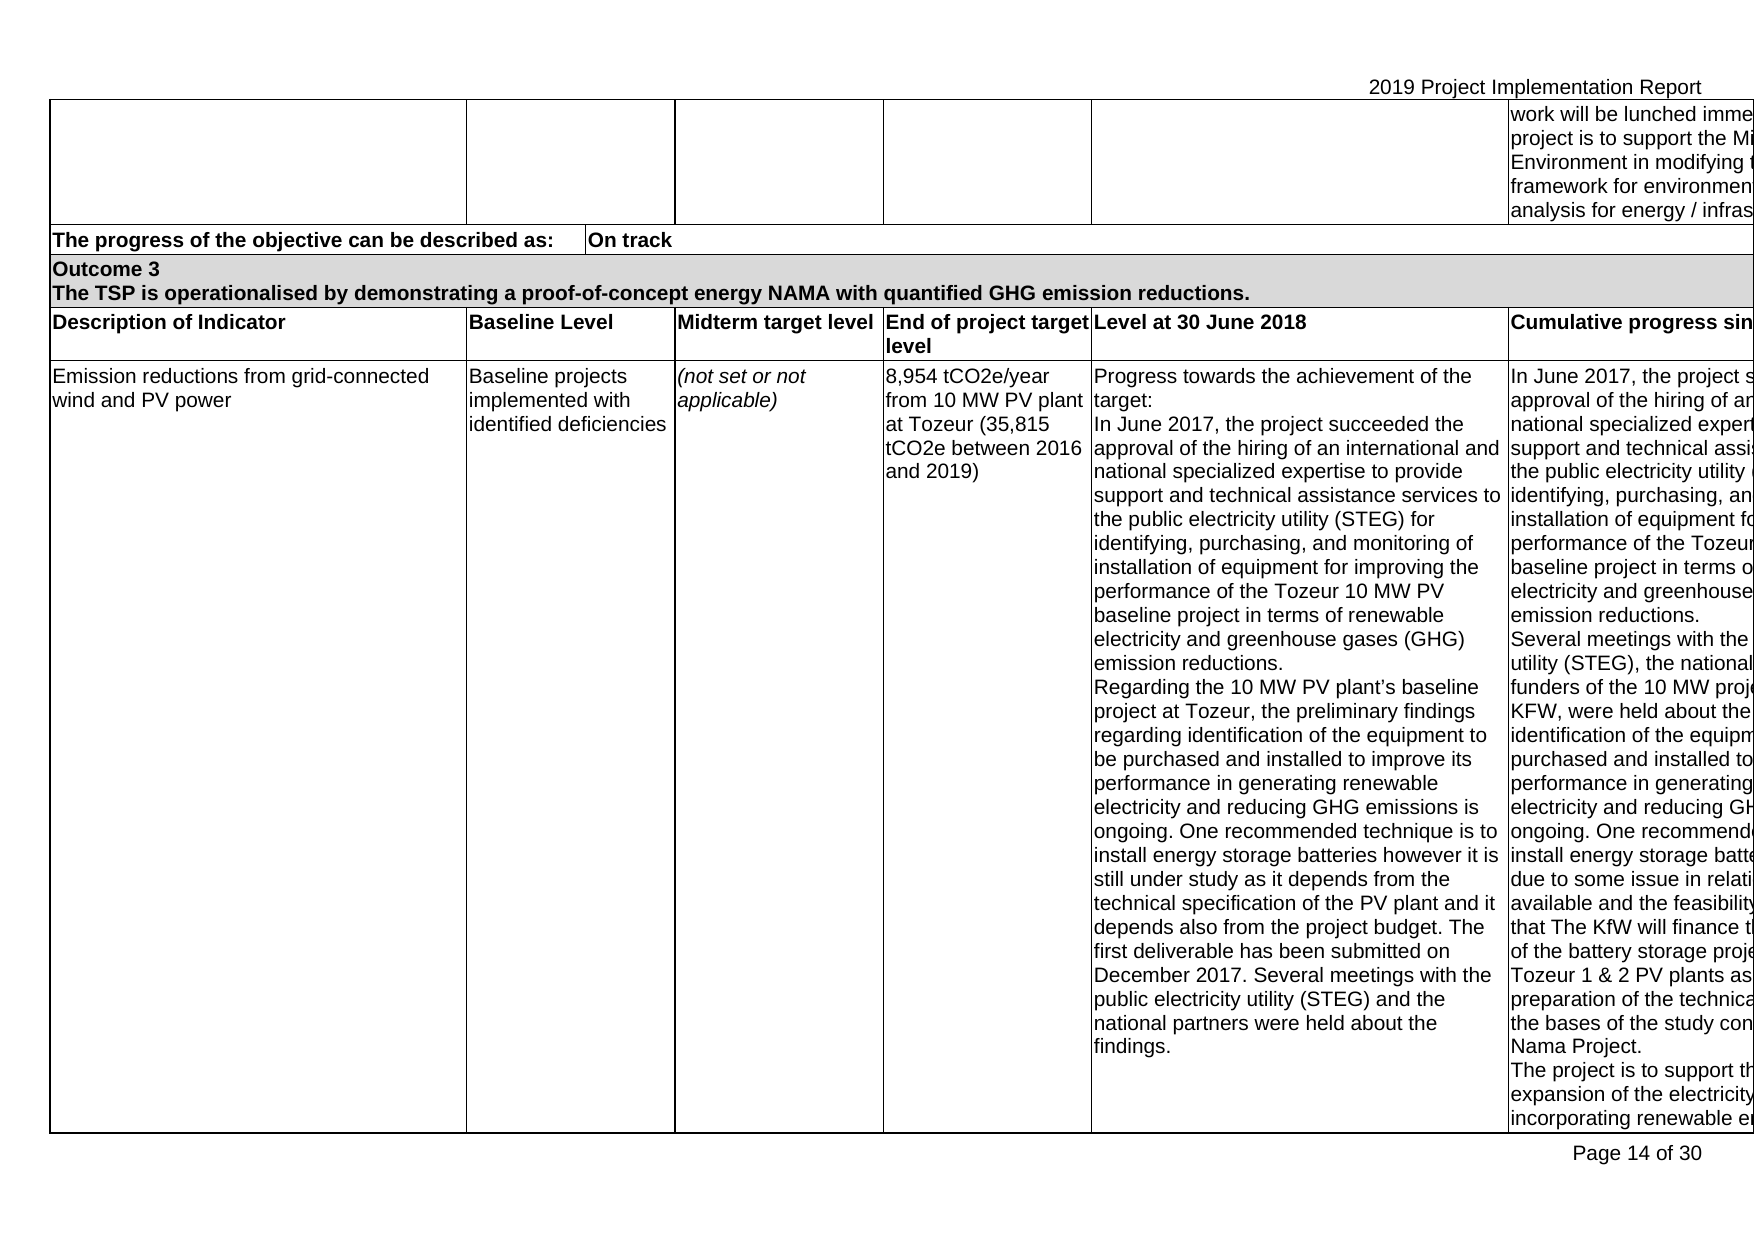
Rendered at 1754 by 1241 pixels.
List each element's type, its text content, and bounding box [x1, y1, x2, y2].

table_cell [467, 361, 674, 1132]
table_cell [1092, 100, 1508, 224]
table_cell Description of Indicator [51, 308, 466, 360]
table_cell Midterm target level [676, 308, 883, 360]
table_cell - [51, 100, 466, 224]
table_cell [884, 361, 1091, 1132]
table_cell Outcome 3 The TSP is operationalised by demonstrating a proof-of-concept energy NAMA with quantified GHG emission reductions. [51, 255, 1753, 307]
table_cell Cumulative progress since project start [1509, 308, 1753, 360]
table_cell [51, 361, 466, 1132]
table_cell - [884, 100, 1091, 224]
table_cell Level at 30 June 2018 [1092, 308, 1508, 360]
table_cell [1509, 100, 1753, 224]
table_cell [1509, 361, 1753, 1132]
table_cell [676, 100, 883, 224]
table_cell Baseline Level [467, 308, 674, 360]
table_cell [1092, 361, 1508, 1132]
table_cell End of project target level [884, 308, 1091, 360]
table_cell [676, 361, 883, 1132]
table_cell On track [586, 225, 1753, 253]
table_cell The progress of the objective can be described as: [51, 225, 585, 253]
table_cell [467, 100, 674, 224]
